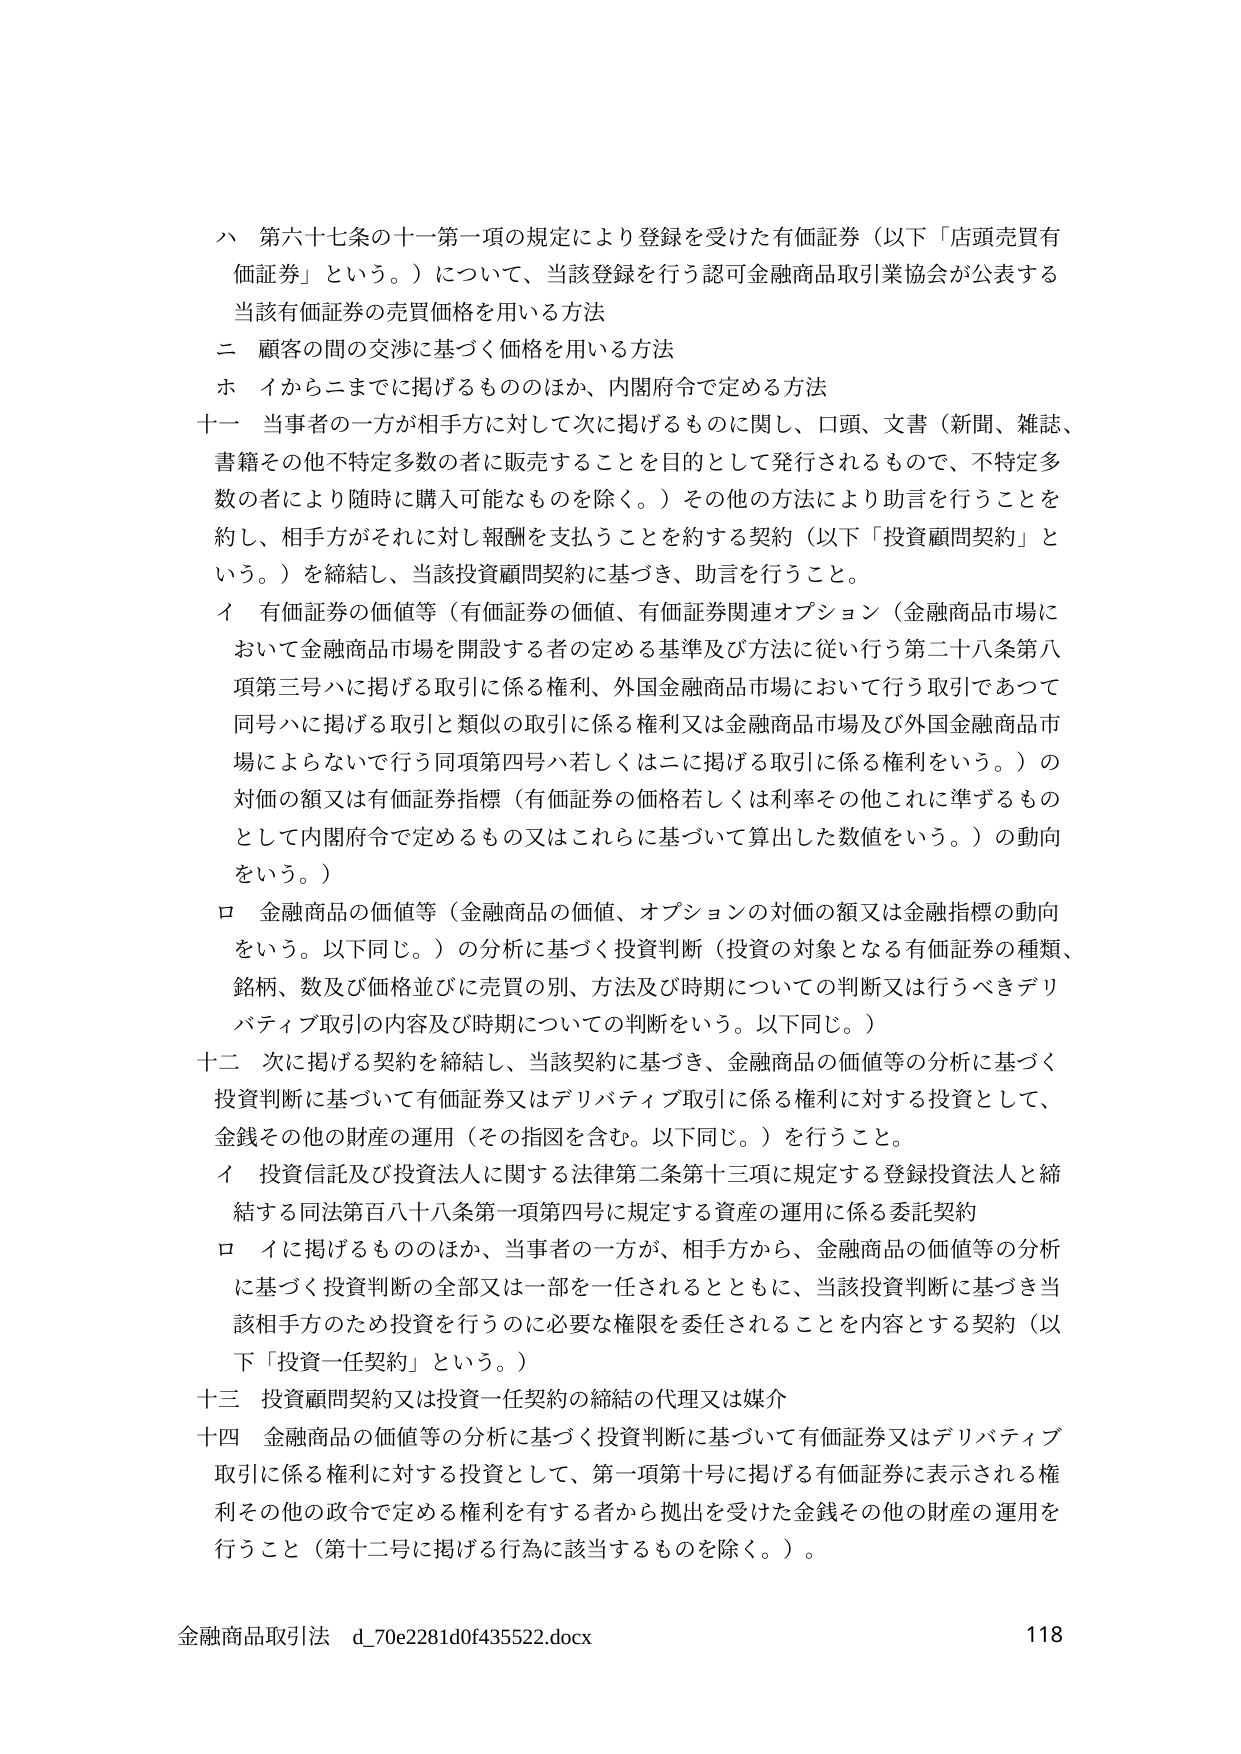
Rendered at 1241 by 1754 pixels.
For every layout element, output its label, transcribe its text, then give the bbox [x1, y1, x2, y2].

text 十四 金融商品の価値等の分析に基づく投資判断に基づいて有価証券又はデリバティブ取引に係る権利に対する投資として、第一項第十号に掲げる有価証券に表示される権利その他の政令で定める権利を有する者から拠出を受けた金銭その他の財産の運用を行うこと（第十二号に掲げる行為に該当するものを除く。）。 [196, 1417, 1063, 1567]
text イ 有価証券の価値等（有価証券の価値、有価証券関連オプション（金融商品市場において金融商品市場を開設する者の定める基準及び方法に従い行う第二十八条第八項第三号ハに掲げる取引に係る権利、外国金融商品市場において行う取引であつて同号ハに掲げる取引と類似の取引に係る権利又は金融商品市場及び外国金融商品市場によらないで行う同項第四号ハ若しくはニに掲げる取引に係る権利をいう。）の対価の額又は有価証券指標（有価証券の価格若しくは利率その他これに準ずるものとして内閣府令で定めるもの又はこれらに基づいて算出した数値をいう。）の動向をいう。） [215, 592, 1063, 892]
text ホ イからニまでに掲げるもののほか、内閣府令で定める方法 [215, 367, 1063, 404]
text 十三 投資顧問契約又は投資一任契約の締結の代理又は媒介 [196, 1379, 1063, 1417]
text ロ 金融商品の価値等（金融商品の価値、オプションの対価の額又は金融指標の動向をいう。以下同じ。）の分析に基づく投資判断（投資の対象となる有価証券の種類、銘柄、数及び価格並びに売買の別、方法及び時期についての判断又は行うべきデリバティブ取引の内容及び時期についての判断をいう。以下同じ。） [215, 892, 1063, 1042]
text 十一 当事者の一方が相手方に対して次に掲げるものに関し、口頭、文書（新聞、雑誌、書籍その他不特定多数の者に販売することを目的として発行されるもので、不特定多数の者により随時に購入可能なものを除く。）その他の方法により助言を行うことを約し、相手方がそれに対し報酬を支払うことを約する契約（以下「投資顧問契約」という。）を締結し、当該投資顧問契約に基づき、助言を行うこと。 [196, 404, 1063, 592]
text ニ 顧客の間の交渉に基づく価格を用いる方法 [215, 329, 1063, 367]
text 十二 次に掲げる契約を締結し、当該契約に基づき、金融商品の価値等の分析に基づく投資判断に基づいて有価証券又はデリバティブ取引に係る権利に対する投資として、金銭その他の財産の運用（その指図を含む。以下同じ。）を行うこと。 [196, 1042, 1063, 1154]
text ハ 第六十七条の十一第一項の規定により登録を受けた有価証券（以下「店頭売買有価証券」という。）について、当該登録を行う認可金融商品取引業協会が公表する当該有価証券の売買価格を用いる方法 [215, 217, 1063, 329]
text ロ イに掲げるもののほか、当事者の一方が、相手方から、金融商品の価値等の分析に基づく投資判断の全部又は一部を一任されるとともに、当該投資判断に基づき当該相手方のため投資を行うのに必要な権限を委任されることを内容とする契約（以下「投資一任契約」という。） [215, 1229, 1063, 1379]
text イ 投資信託及び投資法人に関する法律第二条第十三項に規定する登録投資法人と締結する同法第百八十八条第一項第四号に規定する資産の運用に係る委託契約 [215, 1154, 1063, 1229]
